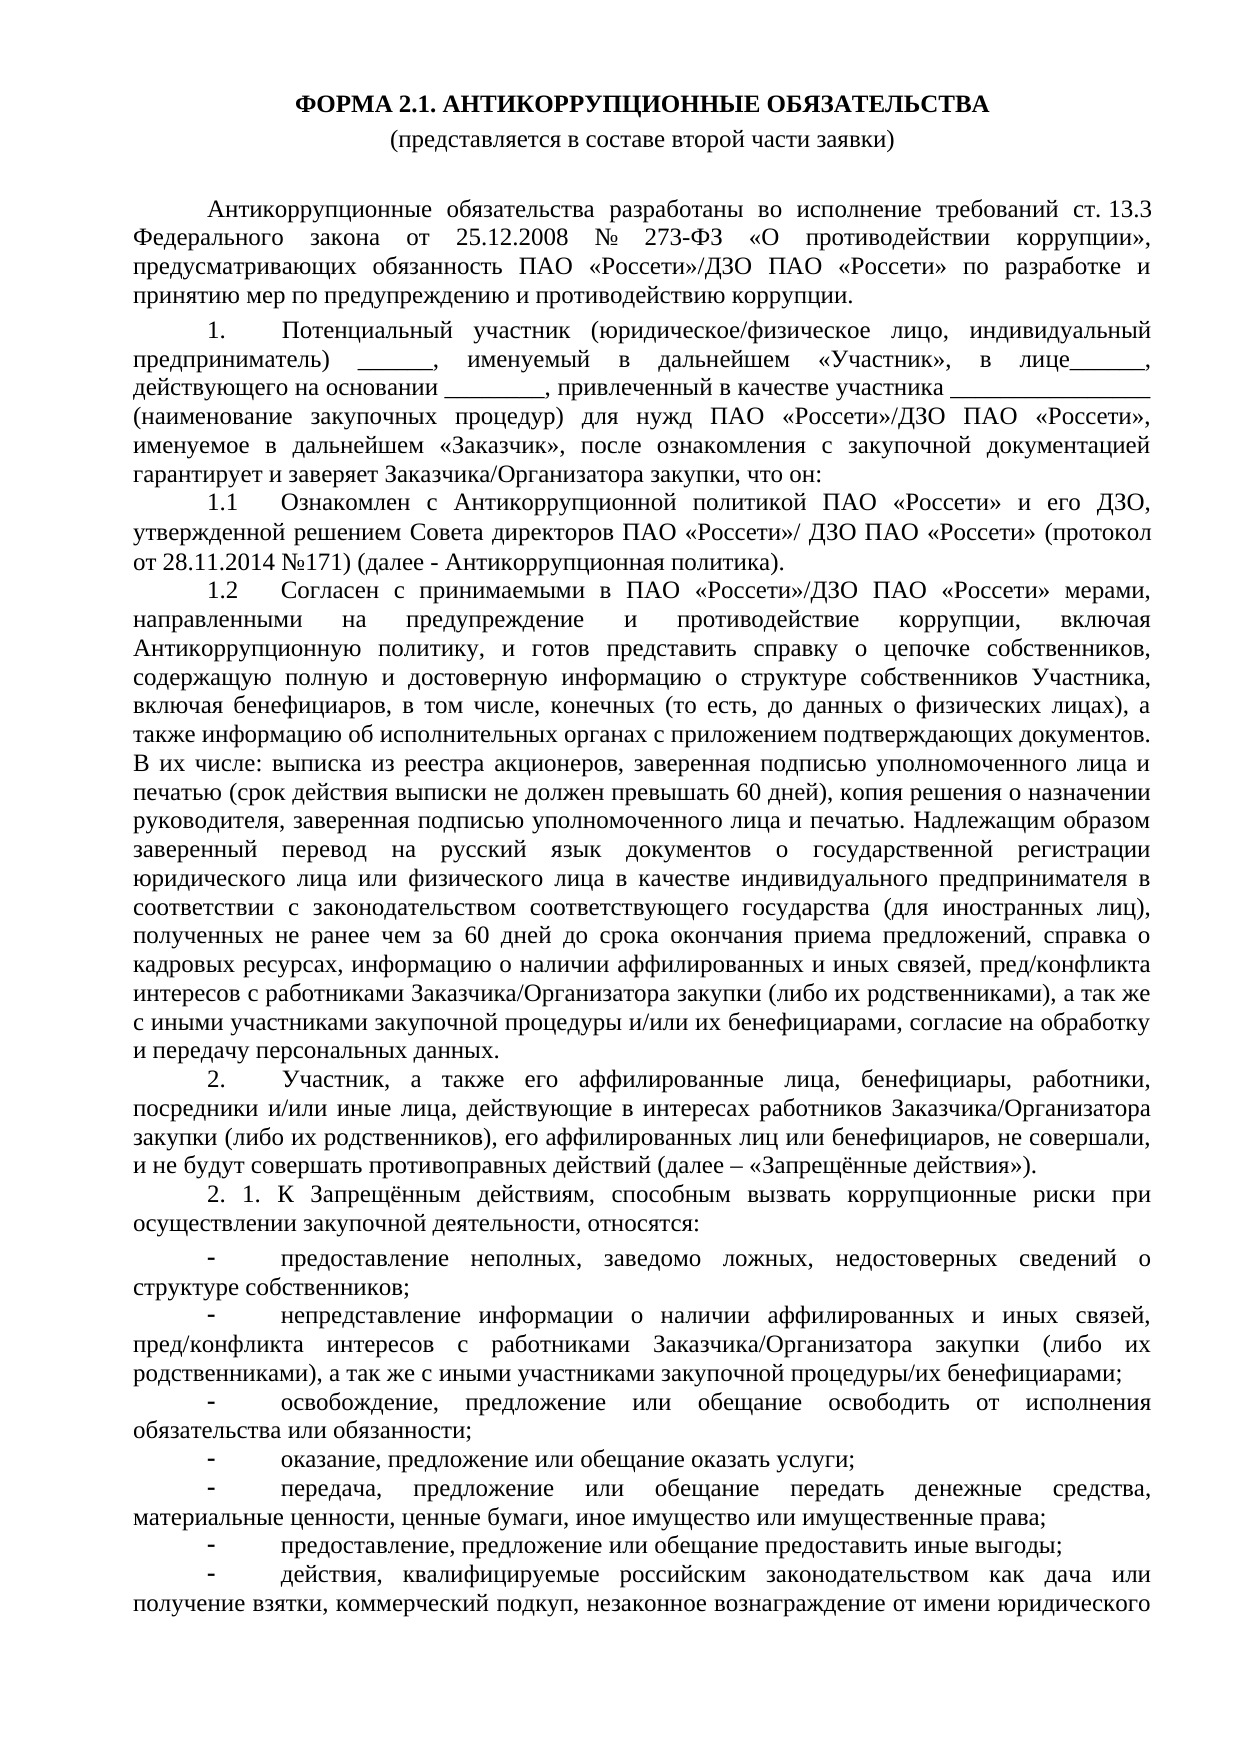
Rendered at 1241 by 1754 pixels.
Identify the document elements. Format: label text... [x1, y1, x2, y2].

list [133, 1559, 1152, 1617]
text Антикоррупционные обязательства разработаны во исполнение требований ст. 13.3 Федерального закона от 25.12.2008 № 273-ФЗ «О противодействии коррупции», предусматривающих обязанность ПАО «Россети»/ДЗО ПАО «Россети» по разработке и принятию мер по предупреждению и противодействию коррупции. [133, 194, 1152, 309]
list освобождение, предложение или обещание освободить от исполнения обязательства или обязанности; [133, 1387, 1152, 1444]
text 1.1 Ознакомлен с Антикоррупционной политикой ПАО «Россети» и его ДЗО, утвержденной решением Совета директоров ПАО «Россети»/ ДЗО ПАО «Россети» (протокол от 28.11.2014 №171) (далее - Антикоррупционная политика). [133, 487, 1152, 575]
list предоставление, предложение или обещание предоставить иные выгоды; [133, 1530, 1152, 1559]
list Участник, а также его аффилированные лица, бенефициары, работники, посредники и/или иные лица, действующие в интересах работников Заказчика/Организатора закупки (либо их родственников), его аффилированных лиц или бенефициаров, не совершали, и не будут совершать противоправных действий (далее – «Запрещённые действия»). [133, 1064, 1152, 1179]
subtitle ФОРМА 2.1. АНТИКОРРУПЦИОННЫЕ ОБЯЗАТЕЛЬСТВА [133, 89, 1152, 117]
list передача, предложение или обещание передать денежные средства, материальные ценности, ценные бумаги, иное имущество или имущественные права; [133, 1473, 1152, 1530]
list Согласен с принимаемыми в ПАО «Россети»/ДЗО ПАО «Россети» мерами, направленными на предупреждение и противодействие коррупции, включая Антикоррупционную политику, и готов представить справку о цепочке собственников, содержащую полную и достоверную информацию о структуре собственников Участника, включая бенефициаров, в том числе, конечных (то есть, до данных о физических лицах), а также информацию об исполнительных органах с приложением подтверждающих документов. В их числе: выписка из реестра акционеров, заверенная подписью уполномоченного лица и печатью (срок действия выписки не должен превышать 60 дней), копия решения о назначении руководителя, заверенная подписью уполномоченного лица и печатью. Надлежащим образом заверенный перевод на русский язык документов о государственной регистрации юридического лица или физического лица в качестве индивидуального предпринимателя в соответствии с законодательством соответствующего государства (для иностранных лиц), полученных не ранее чем за 60 дней до срока окончания приема предложений, справка о кадровых ресурсах, информацию о наличии аффилированных и иных связей, пред/конфликта интересов с работниками Заказчика/Организатора закупки (либо их родственниками), а так же с иными участниками закупочной процедуры и/или их бенефициарами, согласие на обработку и передачу персональных данных. [133, 575, 1152, 1064]
list непредставление информации о наличии аффилированных и иных связей, пред/конфликта интересов с работниками Заказчика/Организатора закупки (либо их родственниками), а так же с иными участниками закупочной процедуры/их бенефициарами; [133, 1300, 1152, 1387]
list предоставление неполных, заведомо ложных, недостоверных сведений о структуре собственников; [133, 1243, 1152, 1300]
text (представляется в составе второй части заявки) [133, 124, 1152, 152]
list Потенциальный участник (юридическое/физическое лицо, индивидуальный предприниматель) ______, именуемый в дальнейшем «Участник», в лице______, действующего на основании ________, привлеченный в качестве участника ________________ (наименование закупочных процедур) для нужд ПАО «Россети»/ДЗО ПАО «Россети», именуемое в дальнейшем «Заказчик», после ознакомления с закупочной документацией гарантирует и заверяет Заказчика/Организатора закупки, что он: [133, 315, 1152, 487]
text 2. 1. К Запрещённым действиям, способным вызвать коррупционные риски при осуществлении закупочной деятельности, относятся: [133, 1179, 1152, 1237]
list оказание, предложение или обещание оказать услуги; [133, 1444, 1152, 1473]
